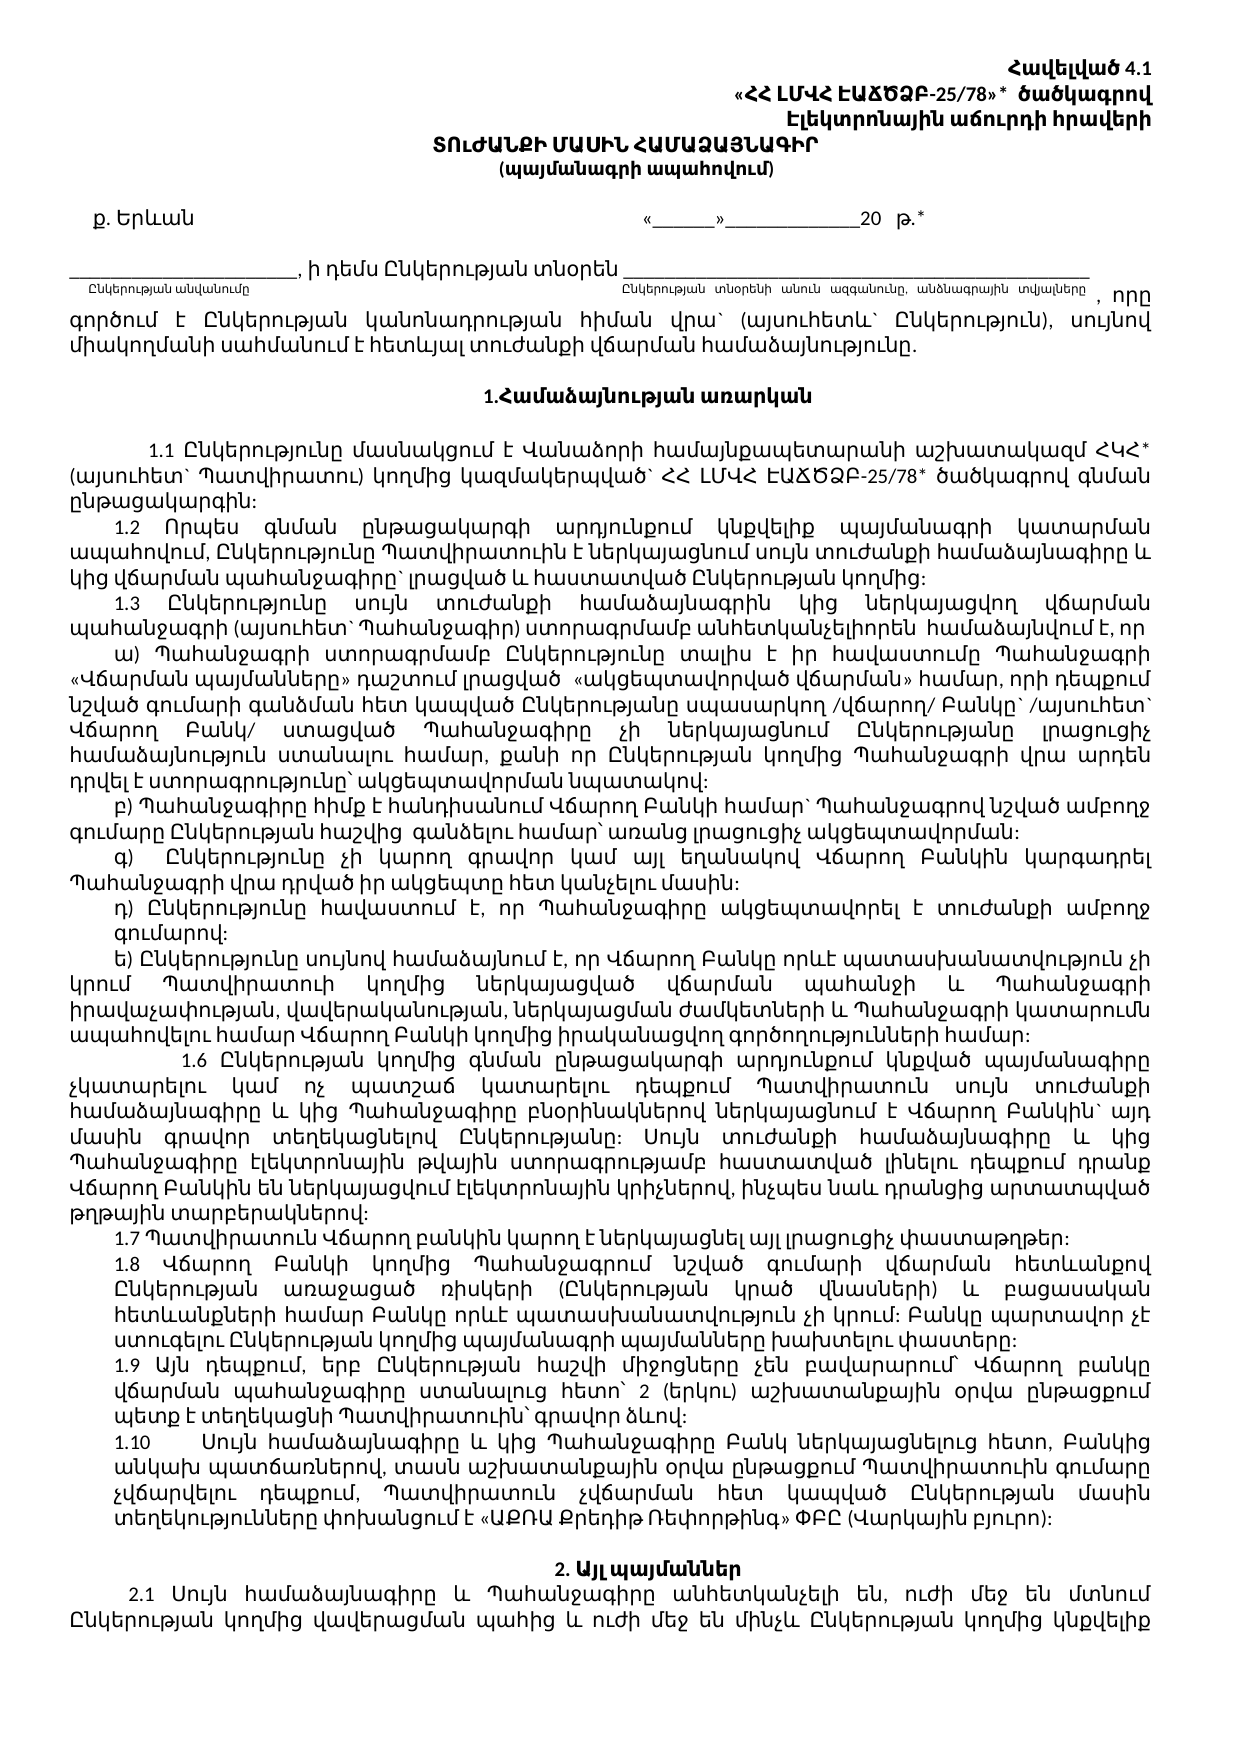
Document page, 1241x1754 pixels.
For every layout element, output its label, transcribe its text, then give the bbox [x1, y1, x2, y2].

text 1.3 Ընկերությունը սույն տուժանքի համաձայնագրին կից ներկայացվող վճարման պահանջագրի (այսուհետ` Պահանջագիր) ստորագրմամբ անհետկանչելիորեն համաձայնվում է, որ [69, 590, 1152, 641]
text «ՀՀ ԼՄՎՀ ԷԱՃԾՁԲ-25/78»* ծածկագրով [69, 81, 1152, 106]
text 1.1 Ընկերությունը մասնակցում է Վանաձորի համայնքապետարանի աշխատակազմ ՀԿՀ* (այսուհետ` Պատվիրատու) կողմից կազմակերպված` ՀՀ ԼՄՎՀ ԷԱՃԾՁԲ-25/78* ծածկագրով գնման ընթացակարգին: [69, 438, 1152, 514]
text (պայմանագրի ապահովում) [69, 157, 1152, 180]
text գ) Ընկերությունը չի կարող գրավոր կամ այլ եղանակով Վճարող Բանկին կարգադրել Պահանջագրի վրա դրված իր ակցեպտը հետ կանչելու մասին: [69, 844, 1152, 895]
text 1.7 Պատվիրատուն Վճարող բանկին կարող է ներկայացնել այլ լրացուցիչ փաստաթղթեր: [113, 1226, 1152, 1251]
text Ընկերության անվանումը Ընկերության տնօրենի անուն ազգանունը, անձնագրային տվյալները , որը գործում է Ընկերության կանոնադրության հիման վրա` (այսուհետև` Ընկերություն), սույնով միակողմանի սահմանում է հետևյալ տուժանքի վճարման համաձայնությունը. [69, 282, 1152, 358]
text Էլեկտրոնային աճուրդի հրավերի [69, 106, 1152, 132]
text ՏՈւԺԱՆՔԻ ՄԱՍԻՆ ՀԱՄԱՁԱՅՆԱԳԻՐ [69, 132, 1152, 157]
text ե) Ընկերությունը սույնով համաձայնում է, որ Վճարող Բանկը որևէ պատասխանատվություն չի կրում Պատվիրատուի կողմից ներկայացված վճարման պահանջի և Պահանջագրի իրավաչափության, վավերականության, ներկայացման ժամկետների և Պահանջագրի կատարումն ապահովելու համար Վճարող Բանկի կողմից իրականացվող գործողությունների համար: [69, 946, 1152, 1048]
text բ) Պահանջագիրը հիմք է հանդիսանում Վճարող Բանկի համար` Պահանջագրով նշված ամբողջ գումարը Ընկերության հաշվից գանձելու համար՝ առանց լրացուցիչ ակցեպտավորման: [69, 793, 1152, 844]
text 1.9 Այն դեպքում, երբ Ընկերության հաշվի միջոցները չեն բավարարում՝ Վճարող բանկը վճարման պահանջագիրը ստանալուց հետո՝ 2 (երկու) աշխատանքային օրվա ընթացքում պետք է տեղեկացնի Պատվիրատուին՝ գրավոր ձևով: [113, 1353, 1152, 1429]
text ______________________, ի դեմս Ընկերության տնօրեն _____________________________________________ [69, 256, 1152, 282]
text 1.Համաձայնության առարկան [144, 383, 1152, 409]
text 2. Այլ պայմաններ [144, 1556, 1152, 1581]
text 1.6 Ընկերության կողմից գնման ընթացակարգի արդյունքում կնքված պայմանագիրը չկատարելու կամ ոչ պատշաճ կատարելու դեպքում Պատվիրատուն սույն տուժանքի համաձայնագիրը և կից Պահանջագիրը բնօրինակներով ներկայացնում է Վճարող Բանկին` այդ մասին գրավոր տեղեկացնելով Ընկերությանը: Սույն տուժանքի համաձայնագիրը և կից Պահանջագիրը էլեկտրոնային թվային ստորագրությամբ հաստատված լինելու դեպքում դրանք Վճարող Բանկին են ներկայացվում էլեկտրոնային կրիչներով, ինչպես նաև դրանցից արտատպված թղթային տարբերակներով: [69, 1048, 1152, 1226]
text 1.10 Սույն համաձայնագիրը և կից Պահանջագիրը Բանկ ներկայացնելուց հետո, Բանկից անկախ պատճառներով, տասն աշխատանքային օրվա ընթացքում Պատվիրատուին գումարը չվճարվելու դեպքում, Պատվիրատուն չվճարման հետ կապված Ընկերության մասին տեղեկությունները փոխանցում է «ԱՔՌԱ Քրեդիթ Ռեփորթինգ» ՓԲԸ (Վարկային բյուրո): [113, 1429, 1152, 1531]
text դ) Ընկերությունը հավաստում է, որ Պահանջագիրը ակցեպտավորել է տուժանքի ամբողջ գումարով: [113, 895, 1152, 946]
text ա) Պահանջագրի ստորագրմամբ Ընկերությունը տալիս է իր հավաստումը Պահանջագրի «Վճարման պայմանները» դաշտում լրացված «ակցեպտավորված վճարման» համար, որի դեպքում նշված գումարի գանձման հետ կապված Ընկերությանը սպասարկող /վճարող/ Բանկը` /այսուհետ` Վճարող Բանկ/ ստացված Պահանջագիրը չի ներկայացնում Ընկերությանը լրացուցիչ համաձայնություն ստանալու համար, քանի որ Ընկերության կողմից Պահանջագրի վրա արդեն դրվել է ստորագրությունը՝ ակցեպտավորման նպատակով: [69, 641, 1152, 793]
text 1.2 Որպես գնման ընթացակարգի արդյունքում կնքվելիք պայմանագրի կատարման ապահովում, Ընկերությունը Պատվիրատուին է ներկայացնում սույն տուժանքի համաձայնագիրը և կից վճարման պահանջագիրը` լրացված և հաստատված Ընկերության կողմից: [69, 514, 1152, 590]
text Հավելված 4.1 [69, 56, 1152, 81]
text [69, 1581, 1152, 1632]
text 1.8 Վճարող Բանկի կողմից Պահանջագրում նշված գումարի վճարման հետևանքով Ընկերության առաջացած ռիսկերի (Ընկերության կրած վնասների) և բացասական հետևանքների համար Բանկը որևէ պատասխանատվություն չի կրում: Բանկը պարտավոր չէ ստուգելու Ընկերության կողմից պայմանագրի պայմանները խախտելու փաստերը: [113, 1251, 1152, 1353]
text ք. Երևան «______»_____________20 թ.* [69, 206, 1152, 231]
